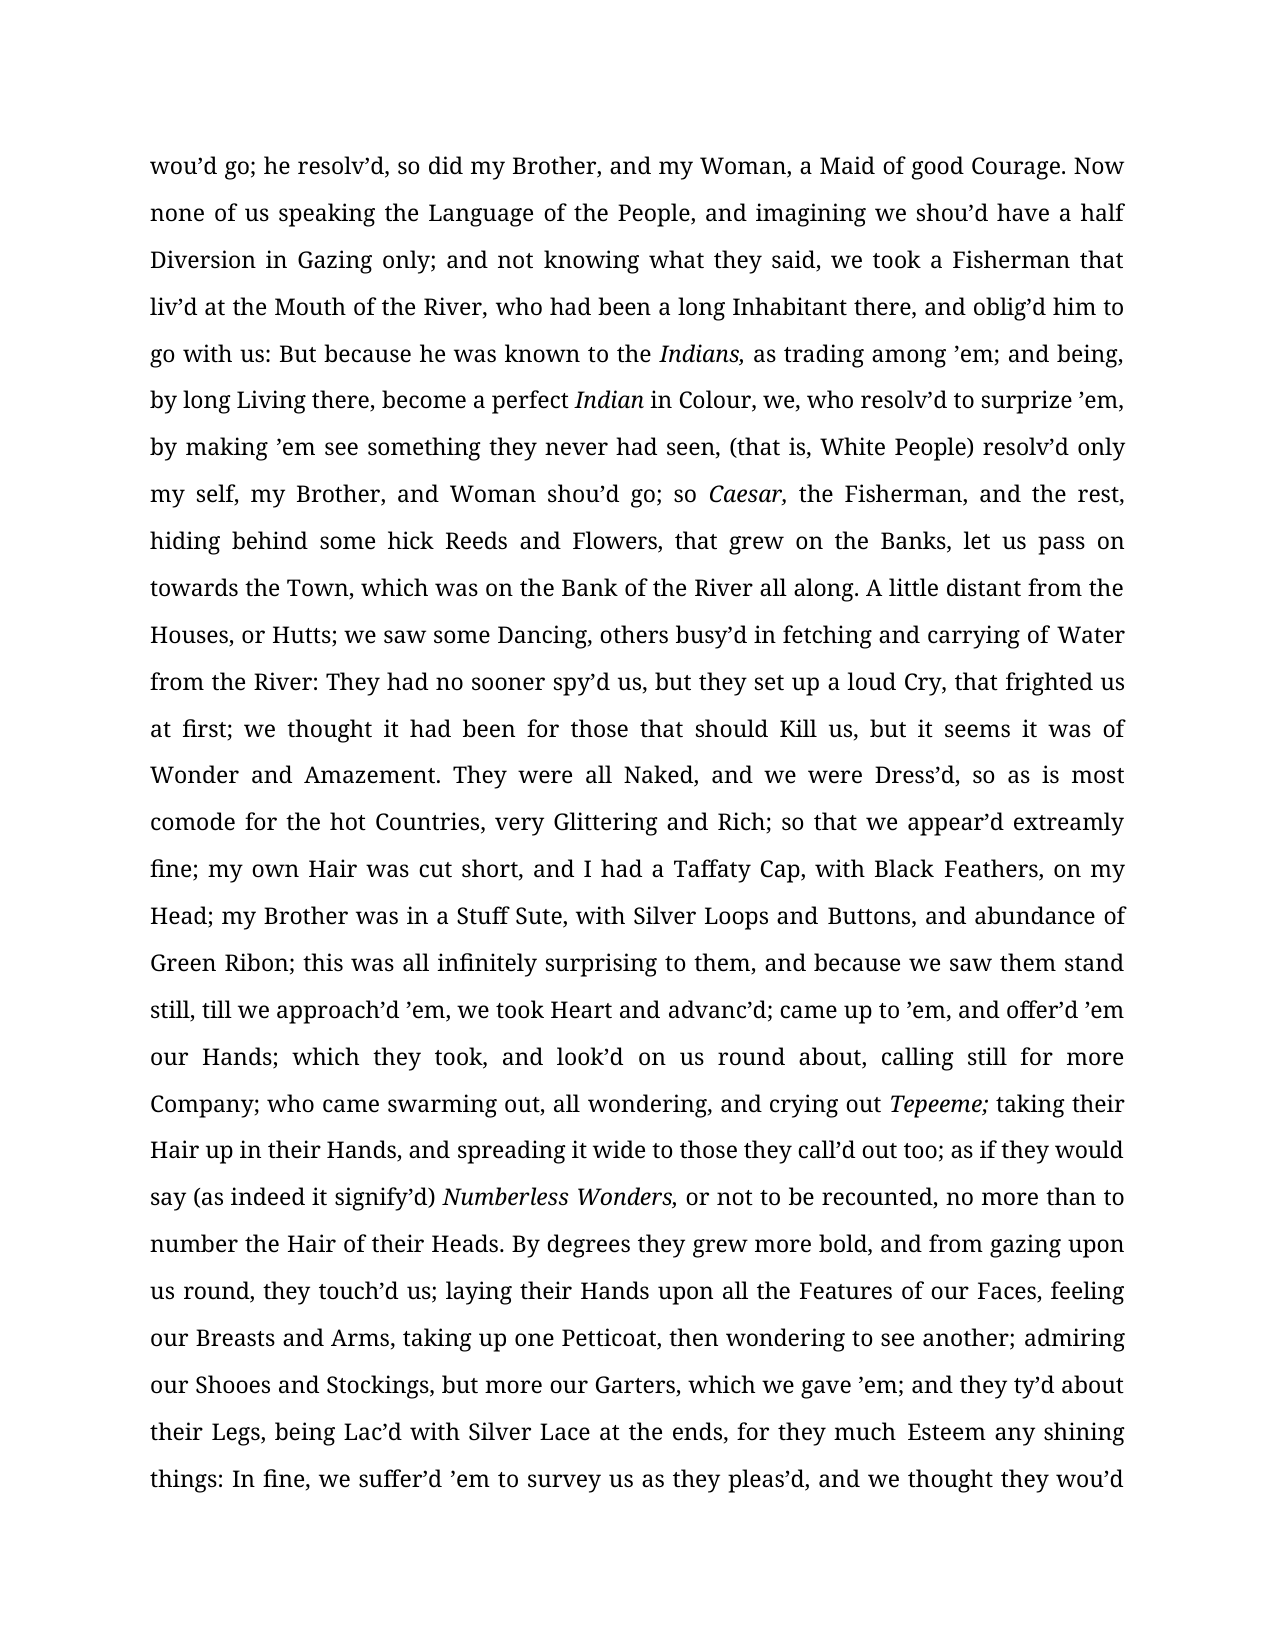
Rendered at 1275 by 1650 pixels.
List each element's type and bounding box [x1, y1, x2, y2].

text [150, 150, 1125, 1494]
